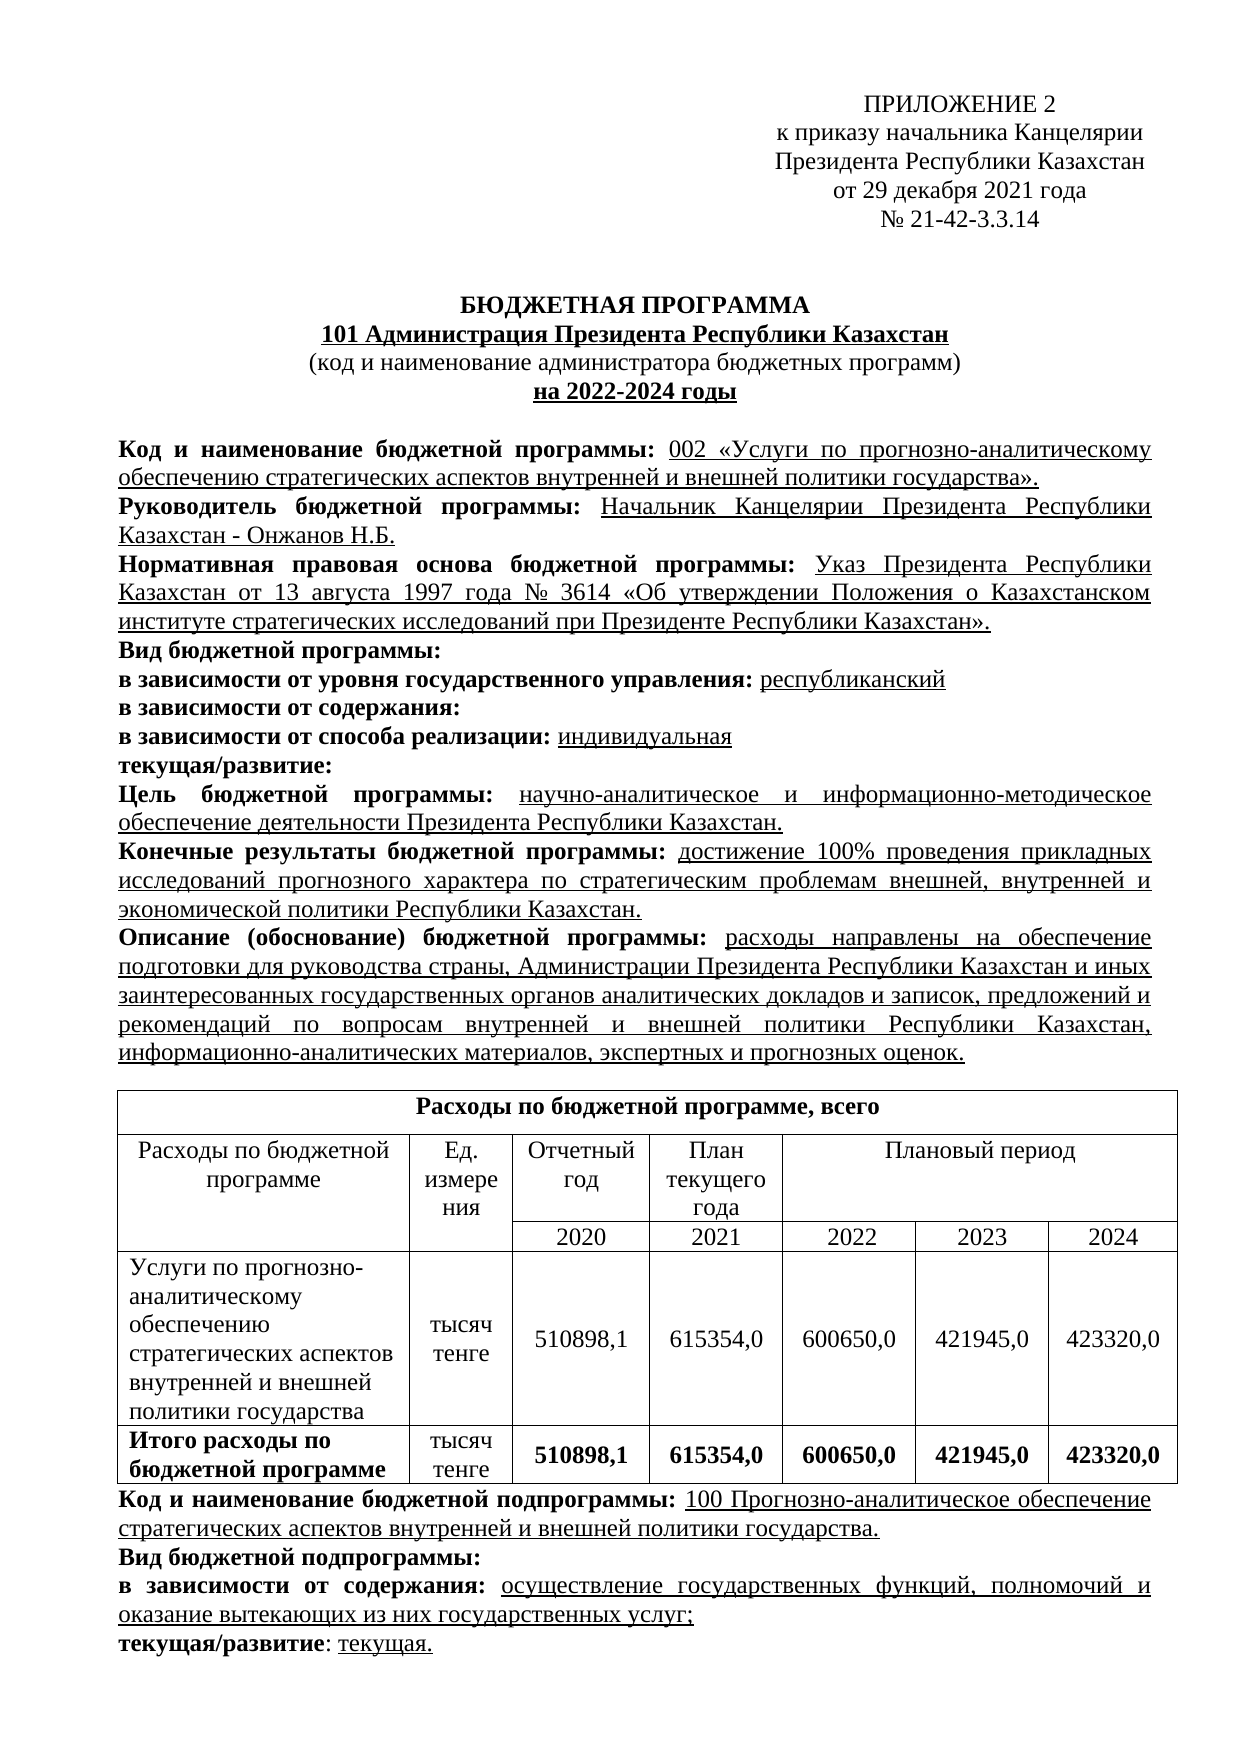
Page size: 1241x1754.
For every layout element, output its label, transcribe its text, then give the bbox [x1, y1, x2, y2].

table_cell Расходы по бюджетной программе [118, 1135, 409, 1251]
table_cell 423320,0 [1049, 1252, 1177, 1424]
table_cell Услуги по прогнозно-аналитическому обеспечению стратегических аспектов внутренней и внешней политики государства [118, 1252, 409, 1424]
text в зависимости от уровня государственного управления: республиканский [118, 664, 1152, 692]
table_cell 2024 [1049, 1222, 1177, 1251]
text Вид бюджетной подпрограммы: [118, 1542, 1152, 1570]
text Руководитель бюджетной программы: Начальник Канцелярии Президента Республики Казахстан - Онжанов Н.Б. [118, 491, 1152, 549]
table_cell 510898,1 [513, 1426, 649, 1483]
table_cell 2022 [783, 1222, 915, 1251]
text Нормативная правовая основа бюджетной программы: Указ Президента Республики Казахстан от 13 августа 1997 года № 3614 «Об утверждении Положения о Казахстанском институте стратегических исследований при Президенте Республики Казахстан». [118, 549, 1152, 635]
text (код и наименование администратора бюджетных программ) [118, 347, 1152, 376]
text в зависимости от содержания: [118, 692, 1152, 721]
table_cell 510898,1 [513, 1252, 649, 1424]
table_cell Ед. измерения [410, 1135, 512, 1251]
table_cell 421945,0 [916, 1426, 1048, 1483]
text Описание (обоснование) бюджетной программы: расходы направлены на обеспечение подготовки для руководства страны, Администрации Президента Республики Казахстан и иных заинтересованных государственных органов аналитических докладов и записок, предложений и рекомендаций по вопросам внутренней и внешней политики Республики Казахстан, информационно-аналитических материалов, экспертных и прогнозных оценок. [118, 922, 1152, 976]
text Конечные результаты бюджетной программы: достижение 100% проведения прикладных исследований прогнозного характера по стратегическим проблемам внешней, внутренней и экономической политики Республики Казахстан. [118, 836, 1152, 890]
text Конечные результаты бюджетной программы: достижение 100% проведения прикладных исследований прогнозного характера по стратегическим проблемам внешней, внутренней и экономической политики Республики Казахстан. [118, 891, 1152, 922]
table_header Расходы по бюджетной программе, всего [118, 1091, 1177, 1134]
table_cell 600650,0 [783, 1426, 915, 1483]
table_cell 2021 [650, 1222, 782, 1251]
text Описание (обоснование) бюджетной программы: расходы направлены на обеспечение подготовки для руководства страны, Администрации Президента Республики Казахстан и иных заинтересованных государственных органов аналитических докладов и записок, предложений и рекомендаций по вопросам внутренней и внешней политики Республики Казахстан, информационно-аналитических материалов, экспертных и прогнозных оценок. [118, 1035, 1152, 1066]
text текущая/развитие: текущая. [118, 1628, 1152, 1657]
table_cell Плановый период [783, 1135, 1177, 1221]
table_cell Отчетный год [513, 1135, 649, 1221]
text БЮДЖЕТНАЯ ПРОГРАММА [118, 290, 1152, 319]
text Вид бюджетной программы: [118, 635, 1152, 664]
text ПРИЛОЖЕНИЕ 2 [768, 89, 1152, 117]
table_cell тысяч тенге [410, 1426, 512, 1483]
table_cell Итого расходы по бюджетной программе [118, 1426, 409, 1483]
table_cell 423320,0 [1049, 1426, 1177, 1483]
text в зависимости от содержания: осуществление государственных функций, полномочий и оказание вытекающих из них государственных услуг; [118, 1570, 1152, 1628]
table_cell 615354,0 [650, 1426, 782, 1483]
text Описание (обоснование) бюджетной программы: расходы направлены на обеспечение подготовки для руководства страны, Администрации Президента Республики Казахстан и иных заинтересованных государственных органов аналитических докладов и записок, предложений и рекомендаций по вопросам внутренней и внешней политики Республики Казахстан, информационно-аналитических материалов, экспертных и прогнозных оценок. [118, 978, 1152, 1034]
text 101 Администрация Президента Республики Казахстан [118, 319, 1152, 347]
text от 29 декабря 2021 года [768, 175, 1152, 204]
table_cell 600650,0 [783, 1252, 915, 1424]
text Код и наименование бюджетной подпрограммы: 100 Прогнозно-аналитическое обеспечение стратегических аспектов внутренней и внешней политики государства. [118, 1484, 1152, 1542]
table_cell тысяч тенге [410, 1252, 512, 1424]
text текущая/развитие: [118, 750, 1152, 779]
table_cell 2020 [513, 1222, 649, 1251]
table_cell 2023 [916, 1222, 1048, 1251]
text на 2022-2024 годы [118, 376, 1152, 405]
text в зависимости от способа реализации: индивидуальная [118, 721, 1152, 750]
text № 21-42-3.3.14 [768, 204, 1152, 232]
text Код и наименование бюджетной программы: 002 «Услуги по прогнозно-аналитическому обеспечению стратегических аспектов внутренней и внешней политики государства». [118, 434, 1152, 491]
text к приказу начальника Канцелярии Президента Республики Казахстан [768, 117, 1152, 175]
text Цель бюджетной программы: научно-аналитическое и информационно-методическое обеспечение деятельности Президента Республики Казахстан. [118, 779, 1152, 836]
table_cell 421945,0 [916, 1252, 1048, 1424]
table_cell 615354,0 [650, 1252, 782, 1424]
table_cell План текущего года [650, 1135, 782, 1221]
